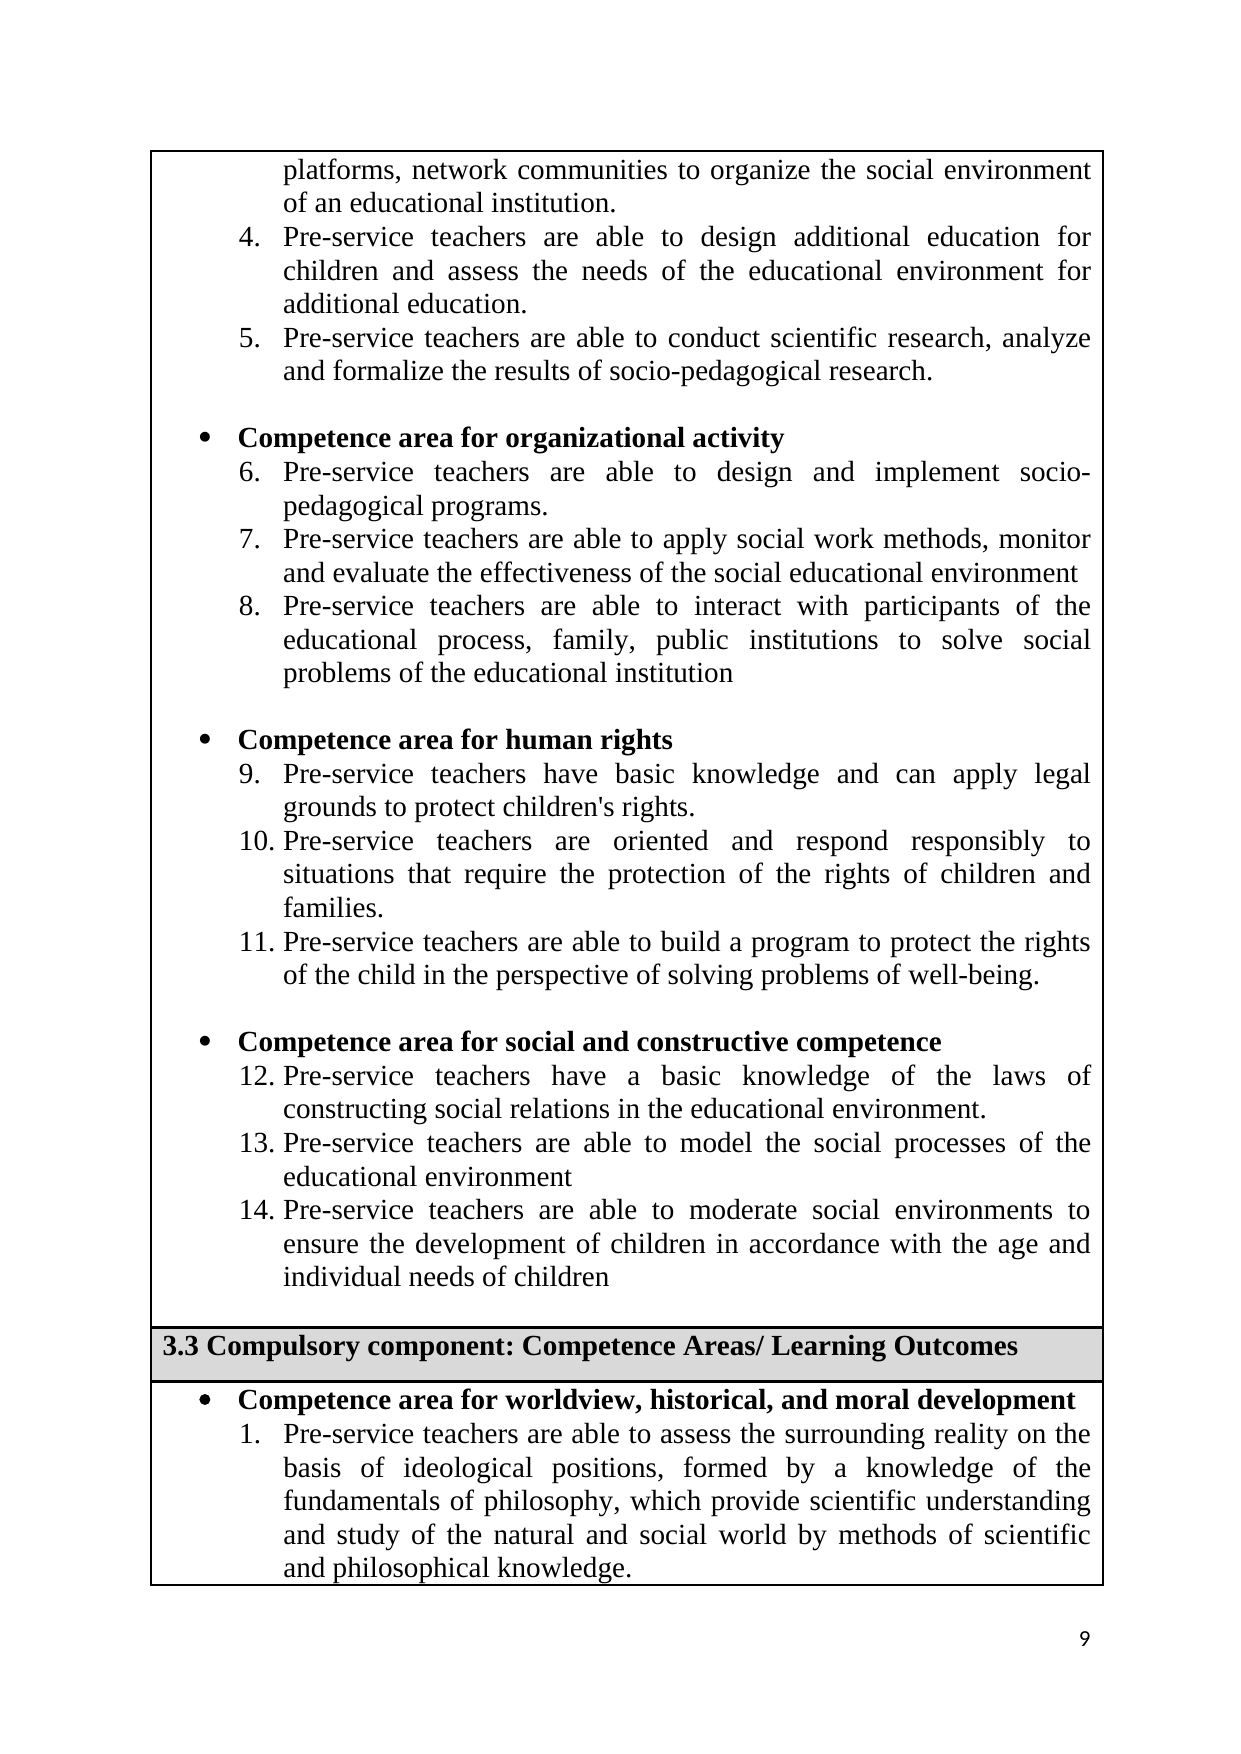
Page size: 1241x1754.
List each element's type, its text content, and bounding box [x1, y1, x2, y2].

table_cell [152, 1383, 1102, 1584]
table_cell 3.3 Compulsory component: Competence Areas/ Learning Outcomes [152, 1329, 1102, 1380]
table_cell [152, 152, 1102, 1326]
